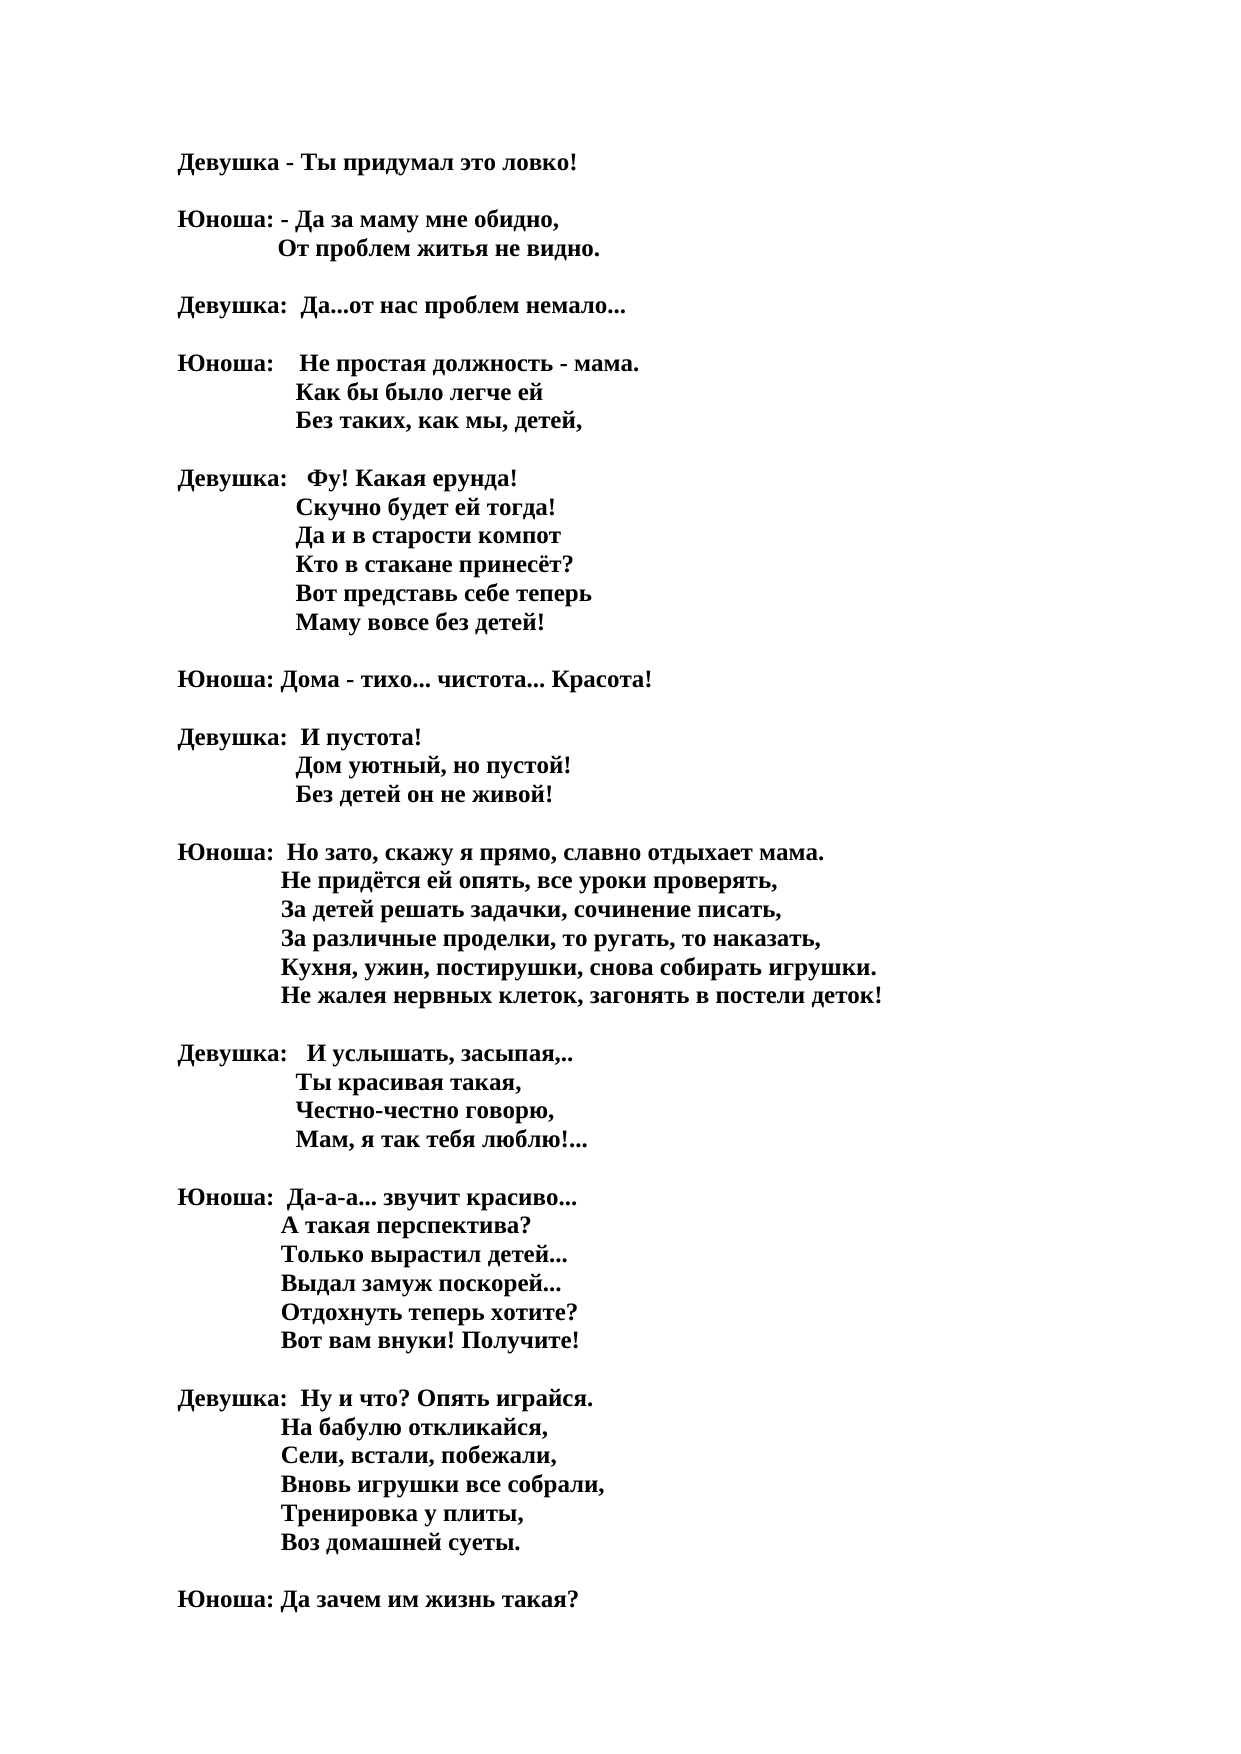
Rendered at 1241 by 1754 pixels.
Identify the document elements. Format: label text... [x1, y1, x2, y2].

text Маму вовсе без детей! [295, 607, 1152, 636]
text Кто в стакане принесёт? [295, 549, 1152, 578]
text Скучно будет ей тогда! [295, 492, 1152, 521]
text Вот вам внуки! Получите! [281, 1326, 1152, 1354]
text Сели, встали, побежали, [281, 1441, 1152, 1469]
text Не придётся ей опять, все уроки проверять, [281, 866, 1152, 894]
text Юноша: - Да за маму мне обидно, [177, 204, 1152, 233]
text Да и в старости компот [295, 521, 1152, 549]
text Без таких, как мы, детей, [295, 406, 1152, 434]
text Девушка - Ты придумал это ловко! [177, 147, 1152, 176]
text Юноша: Да-а-а... звучит красиво... [177, 1182, 1152, 1211]
text Девушка: И пустота! [177, 722, 1152, 751]
text Девушка: И услышать, засыпая,.. [177, 1038, 1152, 1067]
text Мам, я так тебя люблю!... [295, 1124, 1152, 1153]
text Юноша: Да зачем им жизнь такая? [177, 1584, 1152, 1613]
text Вновь игрушки все собрали, [281, 1469, 1152, 1498]
text Юноша: Но зато, скажу я прямо, славно отдыхает мама. [177, 837, 1152, 866]
text Только вырастил детей... [281, 1239, 1152, 1268]
text На бабулю откликайся, [281, 1412, 1152, 1441]
text Дом уютный, но пустой! [295, 751, 1152, 779]
text Не жалея нервных клеток, загонять в постели деток! [281, 981, 1152, 1009]
text За различные проделки, то ругать, то наказать, [281, 923, 1152, 952]
text Без детей он не живой! [295, 779, 1152, 808]
text Тренировка у плиты, [281, 1498, 1152, 1527]
text Девушка: Фу! Какая ерунда! [177, 463, 1152, 492]
text За детей решать задачки, сочинение писать, [281, 894, 1152, 923]
text Вот представь себе теперь [295, 578, 1152, 607]
text Юноша: Не простая должность - мама. [177, 348, 1152, 377]
text Девушка: Ну и что? Опять играйся. [177, 1383, 1152, 1412]
text Девушка: Да...от нас проблем немало... [177, 291, 1152, 319]
text Выдал замуж поскорей... [281, 1268, 1152, 1297]
text Воз домашней суеты. [281, 1527, 1152, 1556]
text Юноша: Дома - тихо... чистота... Красота! [177, 664, 1152, 693]
text От проблем житья не видно. [177, 233, 1152, 262]
text Отдохнуть теперь хотите? [281, 1297, 1152, 1326]
text Как бы было легче ей [295, 377, 1152, 406]
text Ты красивая такая, [295, 1067, 1152, 1096]
text Кухня, ужин, постирушки, снова собирать игрушки. [281, 952, 1152, 981]
text А такая перспектива? [281, 1211, 1152, 1239]
text Честно-честно говорю, [295, 1096, 1152, 1124]
